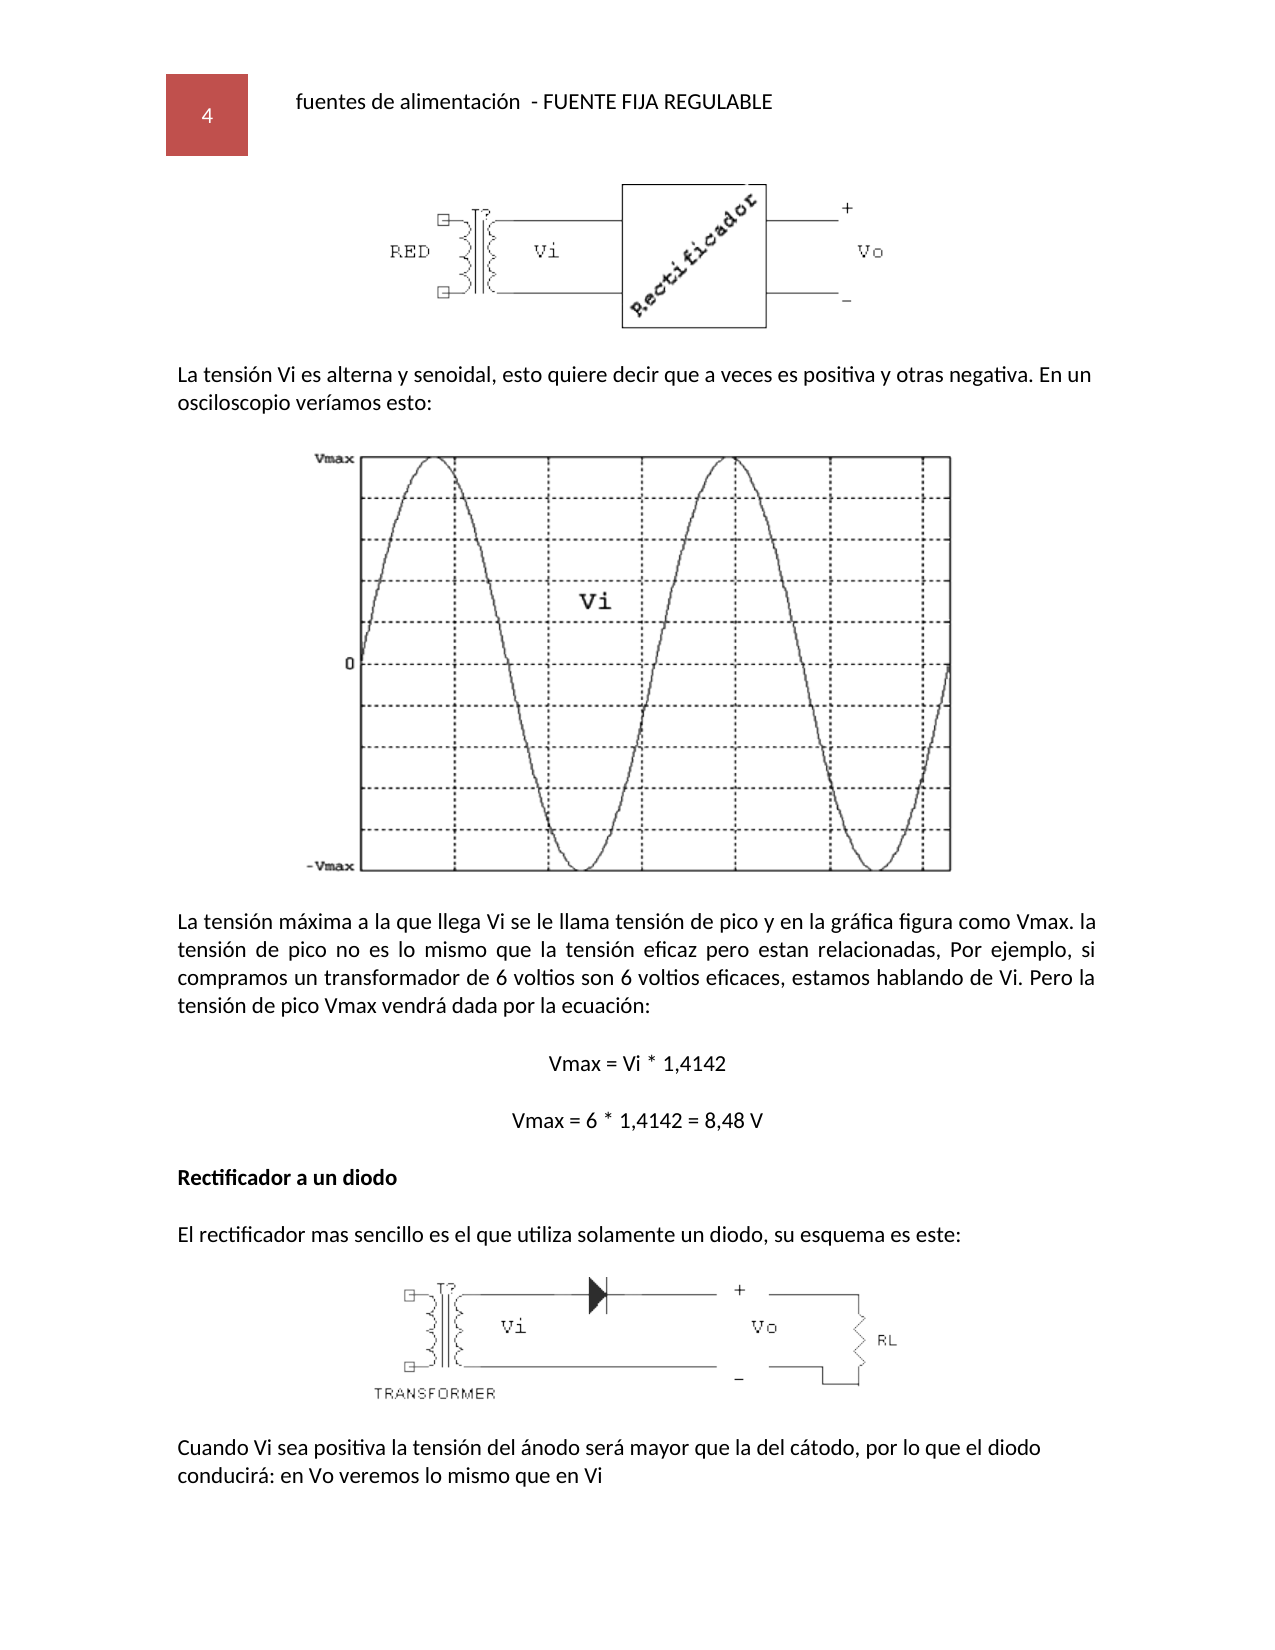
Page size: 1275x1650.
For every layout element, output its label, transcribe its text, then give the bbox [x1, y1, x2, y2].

picture [389, 184, 886, 332]
text La tensión máxima a la que llega Vi se le llama tensión de pico y en la gráfica figura como Vmax. la tensión de pico no es lo mismo que la tensión eficaz pero estan relacionadas, Por ejemplo, si compramos un transformador de 6 voltios son 6 voltios eficaces, estamos hablando de Vi. Pero la tensión de pico Vmax vendrá dada por la ecuación: [177, 907, 1098, 1019]
text Cuando Vi sea positiva la tensión del ánodo será mayor que la del cátodo, por lo que el diodo conducirá: en Vo veremos lo mismo que en Vi [177, 1433, 1098, 1489]
picture [305, 445, 970, 879]
text Rectificador a un diodo [177, 1163, 1098, 1191]
text La tensión Vi es alterna y senoidal, esto quiere decir que a veces es positiva y otras negativa. En un osciloscopio veríamos esto: [177, 360, 1098, 416]
text Vmax = Vi * 1,4142 [177, 1049, 1098, 1077]
picture [373, 1277, 902, 1404]
text Vmax = 6 * 1,4142 = 8,48 V [177, 1106, 1098, 1134]
text El rectificador mas sencillo es el que utiliza solamente un diodo, su esquema es este: [177, 1220, 1098, 1248]
